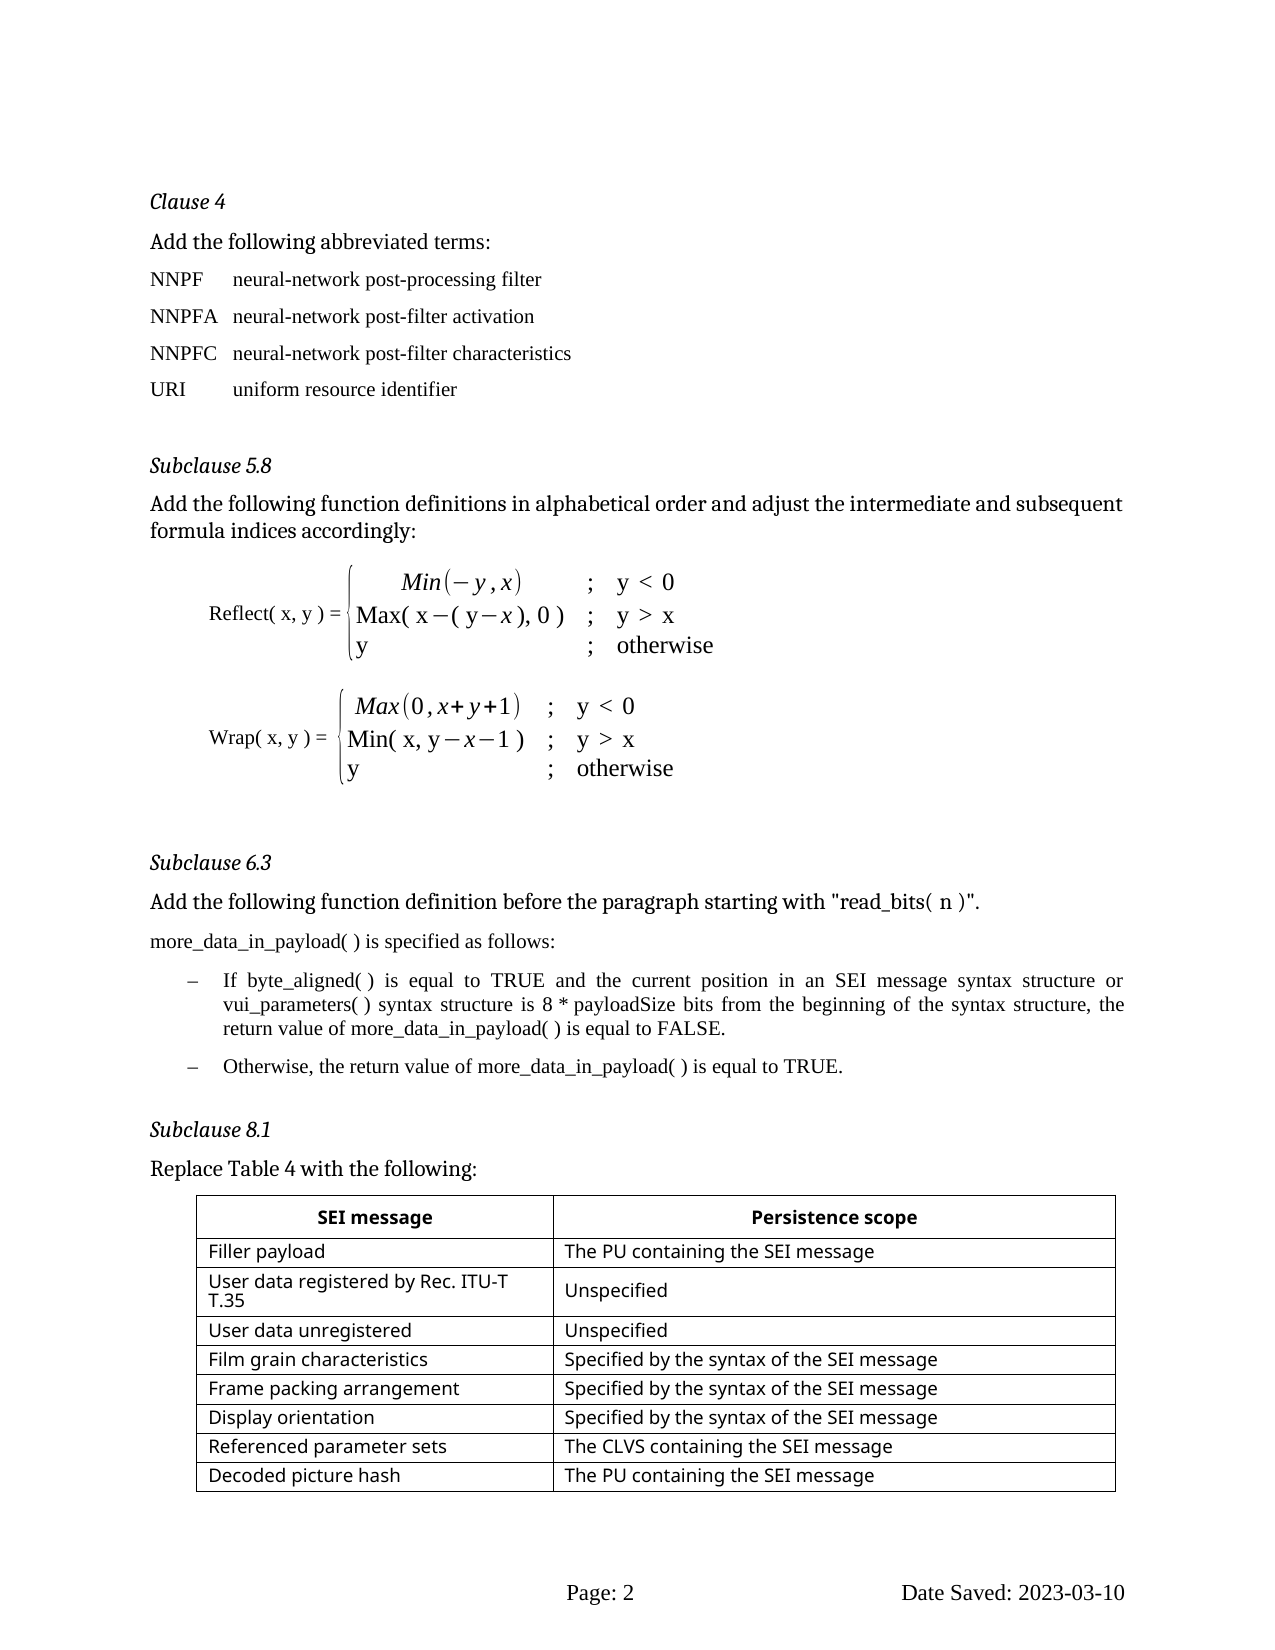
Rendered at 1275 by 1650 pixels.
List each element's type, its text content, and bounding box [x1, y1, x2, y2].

table_cell Display orientation [197, 1405, 553, 1433]
table_cell The PU containing the SEI message [554, 1463, 1115, 1491]
table_cell The PU containing the SEI message [554, 1239, 1115, 1267]
text Wrap( x, y ) = (17) [208, 688, 1125, 786]
table_cell Filler payload [197, 1239, 553, 1267]
text Add the following function definition before the paragraph starting with "read_bits( n )". [150, 889, 1125, 915]
table_cell User data registered by Rec. ITU-T T.35 [197, 1268, 553, 1316]
table_header SEI message [197, 1196, 553, 1238]
table_cell The CLVS containing the SEI message [554, 1434, 1115, 1462]
table_cell Specified by the syntax of the SEI message [554, 1375, 1115, 1403]
table_cell Specified by the syntax of the SEI message [554, 1346, 1115, 1374]
text NNPFC neural-network post-filter characteristics [150, 340, 1125, 364]
text Subclause 6.3 [150, 850, 1125, 876]
text more_data_in_payload( ) is specified as follows: [150, 929, 1125, 953]
text Clause 4 [150, 189, 1125, 215]
table_cell User data unregistered [197, 1317, 553, 1345]
text Add the following function definitions in alphabetical order and adjust the intermediate and subsequent formula indices accordingly: [150, 491, 1125, 544]
text Add the following abbreviated terms: [150, 228, 1125, 255]
text NNPF neural-network post-processing filter [150, 267, 1125, 291]
table_cell Decoded picture hash [197, 1463, 553, 1491]
text Reflect( x, y ) = (11) [208, 564, 1125, 663]
text Subclause 8.1 [150, 1117, 1125, 1143]
text Replace Table 4 with the following: [150, 1156, 1125, 1182]
text NNPFA neural-network post-filter activation [150, 304, 1125, 328]
text – Otherwise, the return value of more_data_in_payload( ) is equal to TRUE. [187, 1054, 1125, 1078]
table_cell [554, 1405, 1115, 1433]
table_header Persistence scope [554, 1196, 1115, 1238]
table_cell Referenced parameter sets [197, 1434, 553, 1462]
table_cell Frame packing arrangement [197, 1375, 553, 1403]
table_cell Unspecified [554, 1268, 1115, 1316]
text URI uniform resource identifier [150, 377, 1125, 401]
table_cell Film grain characteristics [197, 1346, 553, 1374]
text – If byte_aligned( ) is equal to TRUE and the current position in an SEI message syntax structure or vui_parameters( ) syntax structure is 8 * payloadSize bits from the beginning of the syntax structure, the return value of more_data_in_payload( ) is equal to FALSE. [187, 968, 1125, 1040]
table_cell Unspecified [554, 1317, 1115, 1345]
text Subclause 5.8 [150, 452, 1125, 479]
